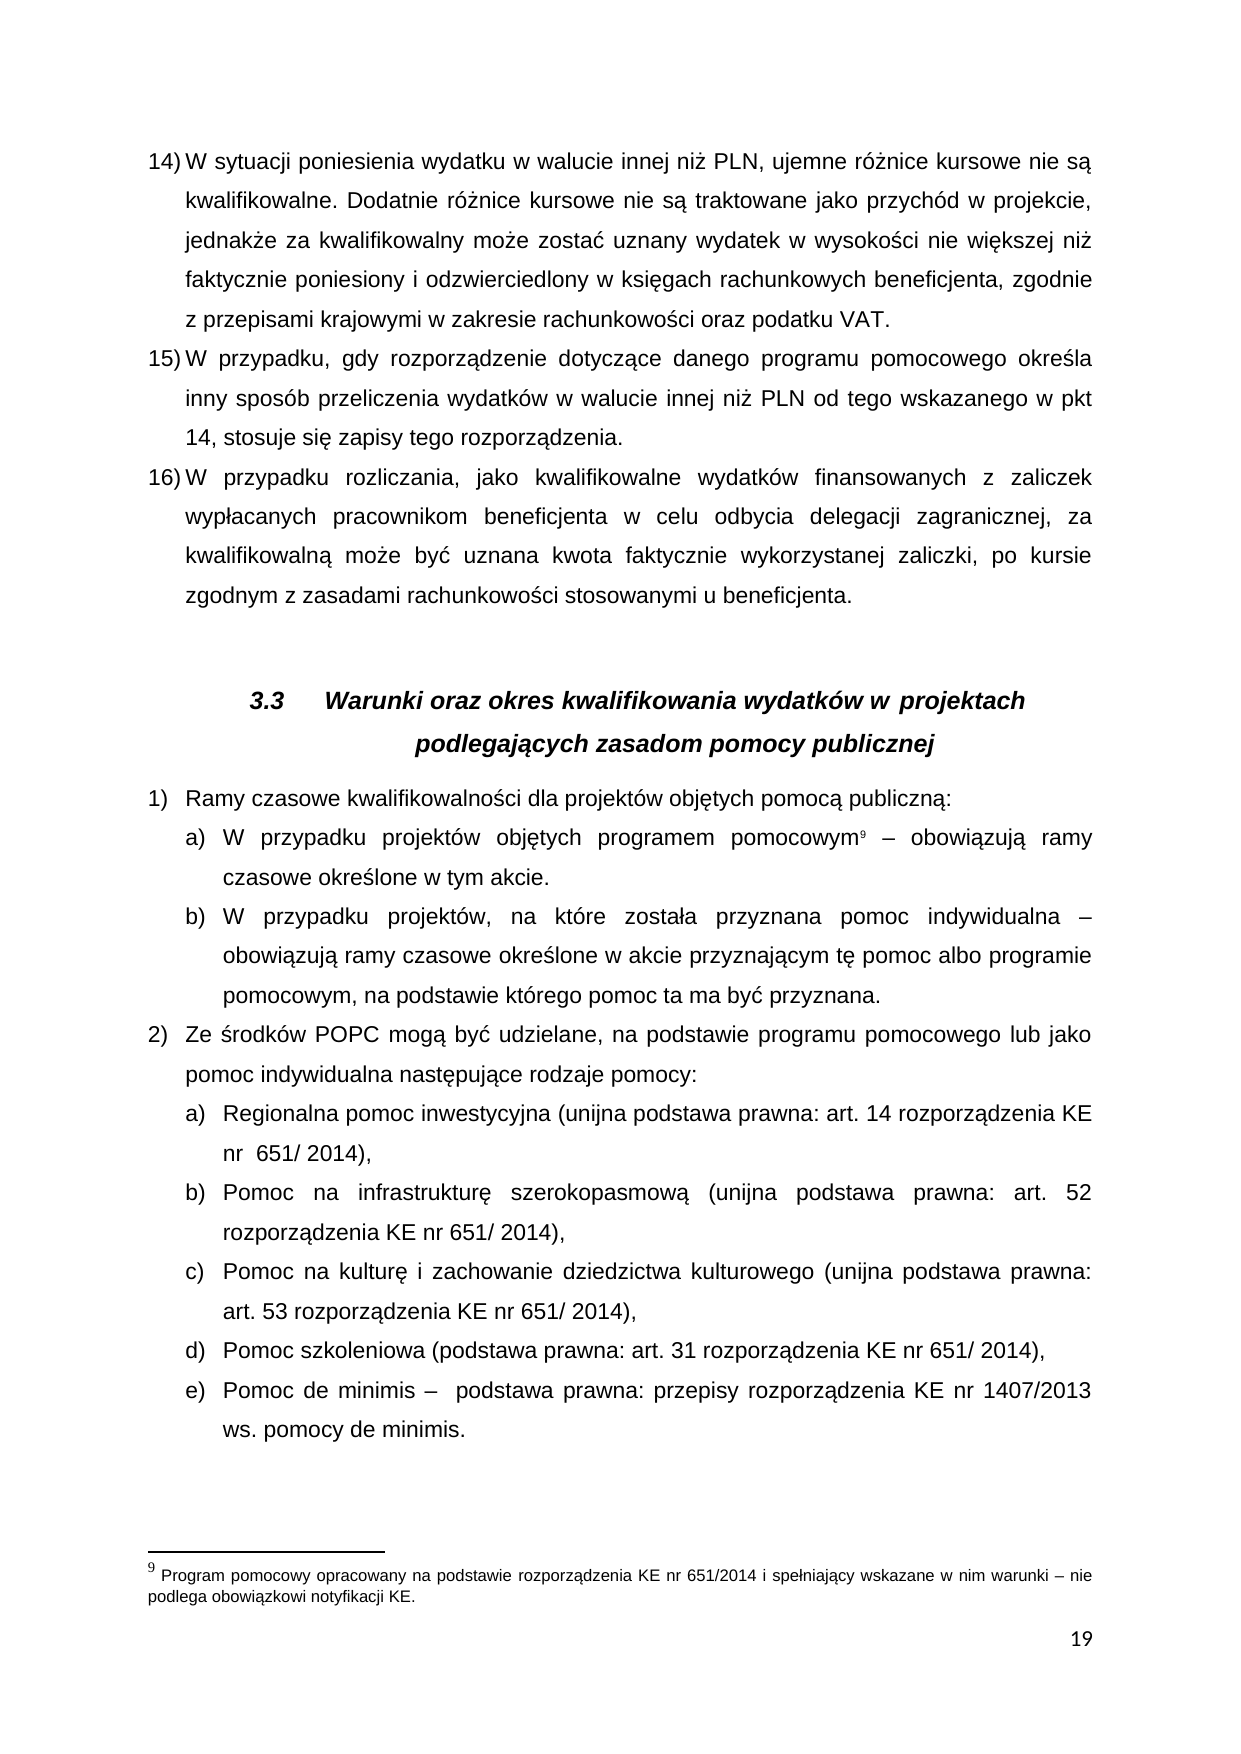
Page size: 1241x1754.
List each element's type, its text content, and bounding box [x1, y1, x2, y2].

list W sytuacji poniesienia wydatku w walucie innej niż PLN, ujemne różnice kursowe nie są kwalifikowalne. Dodatnie różnice kursowe nie są traktowane jako przychód w projekcie, jednakże za kwalifikowalny może zostać uznany wydatek w wysokości nie większej niż faktycznie poniesiony i odzwierciedlony w księgach rachunkowych beneficjenta, zgodnie z przepisami krajowymi w zakresie rachunkowości oraz podatku VAT. [148, 148, 1093, 332]
list Regionalna pomoc inwestycyjna (unijna podstawa prawna: art. 14 rozporządzenia KE nr 651/ 2014), [185, 1100, 1093, 1166]
list Pomoc na infrastrukturę szerokopasmową (unijna podstawa prawna: art. 52 rozporządzenia KE nr 651/ 2014), [185, 1179, 1093, 1245]
subtitle Warunki oraz okres kwalifikowania wydatków w projektach podlegających zasadom pomocy publicznej [185, 686, 1093, 758]
list Pomoc de minimis – podstawa prawna: przepisy rozporządzenia KE nr 1407/2013 ws. pomocy de minimis. [185, 1377, 1093, 1443]
list Ramy czasowe kwalifikowalności dla projektów objętych pomocą publiczną: [148, 784, 1093, 811]
list Ze środków POPC mogą być udzielane, na podstawie programu pomocowego lub jako pomoc indywidualna następujące rodzaje pomocy: [148, 1021, 1093, 1087]
list W przypadku, gdy rozporządzenie dotyczące danego programu pomocowego określa inny sposób przeliczenia wydatków w walucie innej niż PLN od tego wskazanego w pkt 14, stosuje się zapisy tego rozporządzenia. [148, 345, 1093, 450]
list W przypadku projektów, na które została przyznana pomoc indywidualna – obowiązują ramy czasowe określone w akcie przyznającym tę pomoc albo programie pomocowym, na podstawie którego pomoc ta ma być przyznana. [185, 903, 1093, 1008]
list W przypadku projektów objętych programem pomocowym – obowiązują ramy czasowe określone w tym akcie. [185, 824, 1093, 890]
list Pomoc na kulturę i zachowanie dziedzictwa kulturowego (unijna podstawa prawna: art. 53 rozporządzenia KE nr 651/ 2014), [185, 1258, 1093, 1324]
list W przypadku rozliczania, jako kwalifikowalne wydatków finansowanych z zaliczek wypłacanych pracownikom beneficjenta w celu odbycia delegacji zagranicznej, za kwalifikowalną może być uznana kwota faktycznie wykorzystanej zaliczki, po kursie zgodnym z zasadami rachunkowości stosowanymi u beneficjenta. [148, 463, 1093, 608]
list Pomoc szkoleniowa (podstawa prawna: art. 31 rozporządzenia KE nr 651/ 2014), [185, 1337, 1093, 1364]
